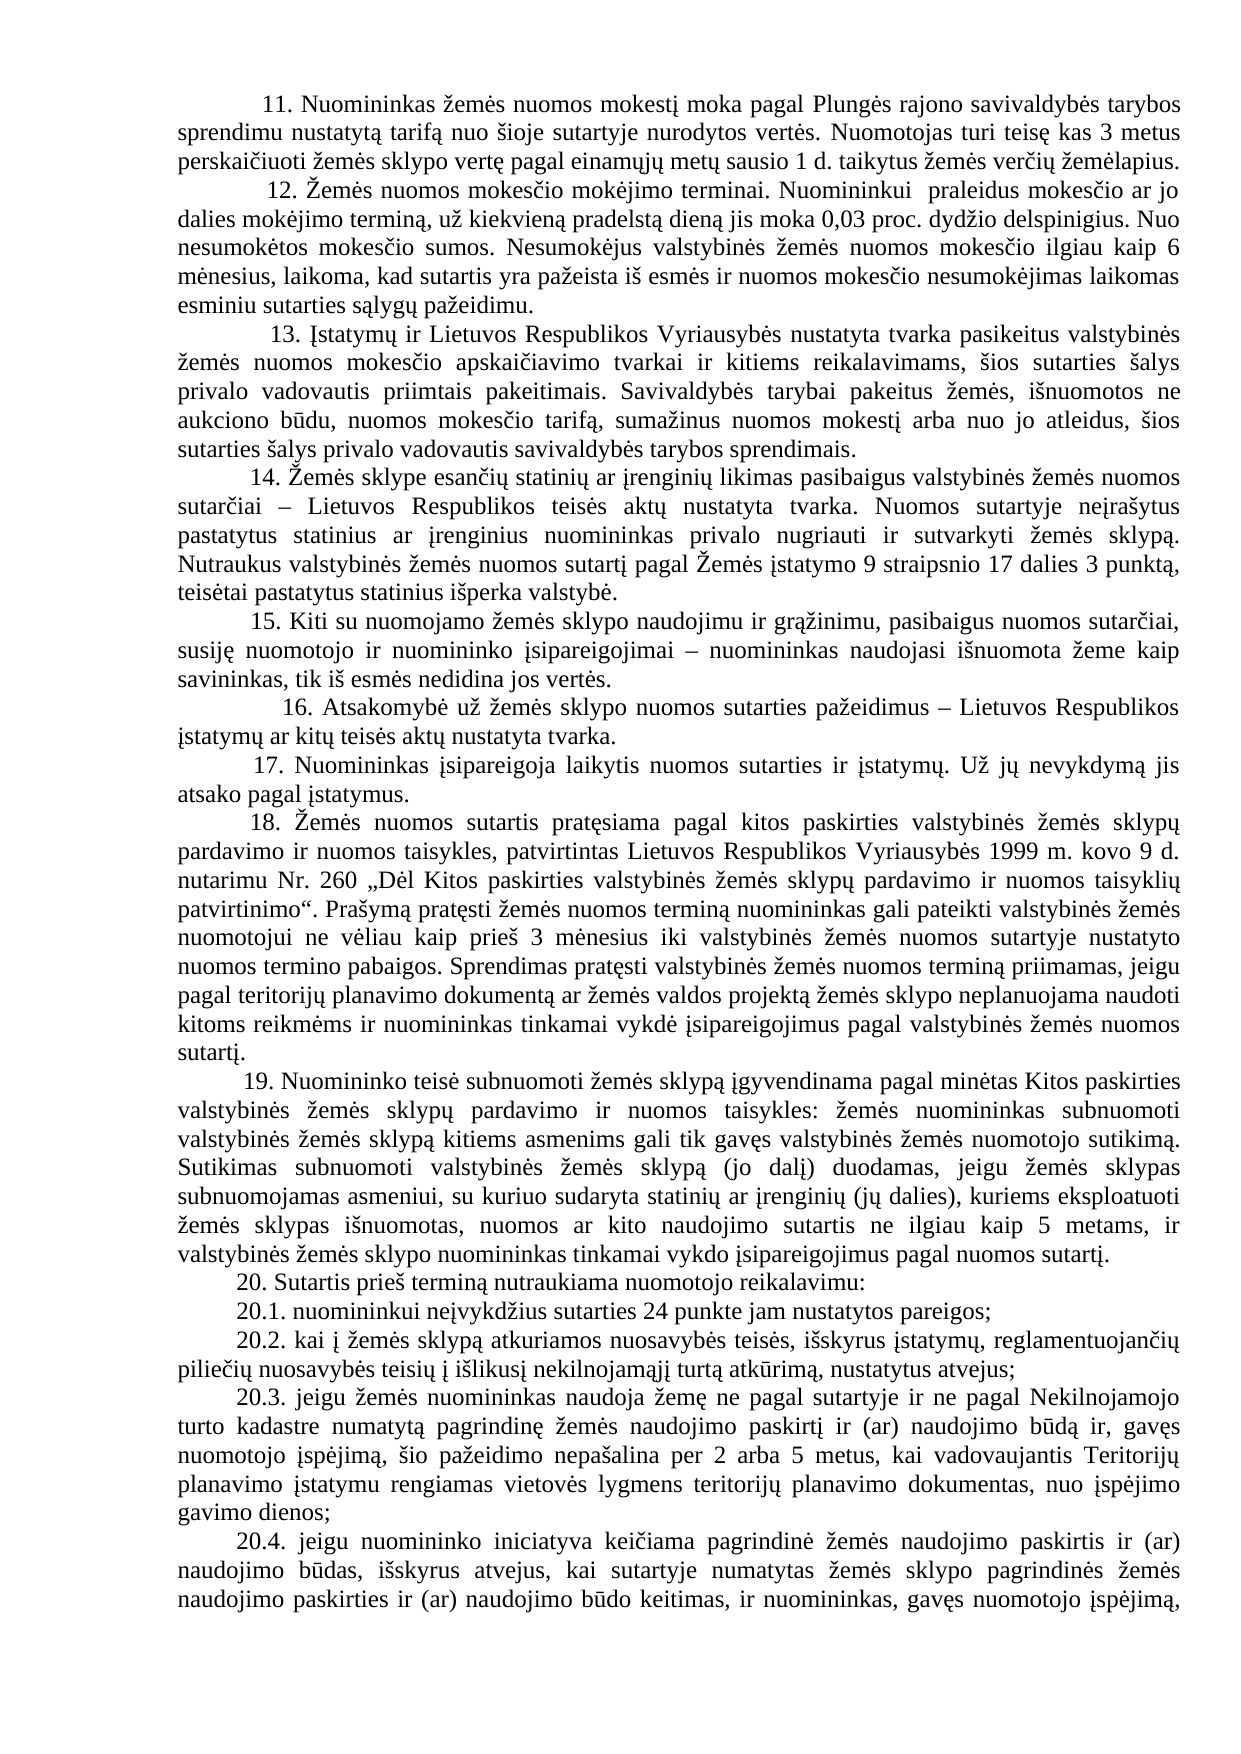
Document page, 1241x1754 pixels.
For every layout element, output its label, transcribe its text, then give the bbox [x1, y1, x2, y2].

text 20. Sutartis prieš terminą nutraukiama nuomotojo reikalavimu: [177, 1267, 1181, 1296]
text 16. Atsakomybė už žemės sklypo nuomos sutarties pažeidimus – Lietuvos Respublikos įstatymų ar kitų teisės aktų nustatyta tvarka. [177, 692, 1181, 750]
text 11. Nuomininkas žemės nuomos mokestį moka pagal Plungės rajono savivaldybės tarybos sprendimu nustatytą tarifą nuo šioje sutartyje nurodytos vertės. Nuomotojas turi teisę kas 3 metus perskaičiuoti žemės sklypo vertę pagal einamųjų metų sausio 1 d. taikytus žemės verčių žemėlapius. [177, 89, 1181, 175]
text 13. Įstatymų ir Lietuvos Respublikos Vyriausybės nustatyta tvarka pasikeitus valstybinės žemės nuomos mokesčio apskaičiavimo tvarkai ir kitiems reikalavimams, šios sutarties šalys privalo vadovautis priimtais pakeitimais. Savivaldybės tarybai pakeitus žemės, išnuomotos ne aukciono būdu, nuomos mokesčio tarifą, sumažinus nuomos mokestį arba nuo jo atleidus, šios sutarties šalys privalo vadovautis savivaldybės tarybos sprendimais. [177, 319, 1181, 462]
text 19. Nuomininko teisė subnuomoti žemės sklypą įgyvendinama pagal minėtas Kitos paskirties valstybinės žemės sklypų pardavimo ir nuomos taisykles: žemės nuomininkas subnuomoti valstybinės žemės sklypą kitiems asmenims gali tik gavęs valstybinės žemės nuomotojo sutikimą. Sutikimas subnuomoti valstybinės žemės sklypą (jo dalį) duodamas, jeigu žemės sklypas subnuomojamas asmeniui, su kuriuo sudaryta statinių ar įrenginių (jų dalies), kuriems eksploatuoti žemės sklypas išnuomotas, nuomos ar kito naudojimo sutartis ne ilgiau kaip 5 metams, ir valstybinės žemės sklypo nuomininkas tinkamai vykdo įsipareigojimus pagal nuomos sutartį. [177, 1066, 1181, 1267]
text 15. Kiti su nuomojamo žemės sklypo naudojimu ir grąžinimu, pasibaigus nuomos sutarčiai, susiję nuomotojo ir nuomininko įsipareigojimai – nuomininkas naudojasi išnuomota žeme kaip savininkas, tik iš esmės nedidina jos vertės. [177, 606, 1181, 692]
text 17. Nuomininkas įsipareigoja laikytis nuomos sutarties ir įstatymų. Už jų nevykdymą jis atsako pagal įstatymus. [177, 750, 1181, 807]
text 20.1. nuomininkui neįvykdžius sutarties 24 punkte jam nustatytos pareigos; [177, 1296, 1181, 1325]
text 12. Žemės nuomos mokesčio mokėjimo terminai. Nuomininkui praleidus mokesčio ar jo dalies mokėjimo terminą, už kiekvieną pradelstą dieną jis moka 0,03 proc. dydžio delspinigius. Nuo nesumokėtos mokesčio sumos. Nesumokėjus valstybinės žemės nuomos mokesčio ilgiau kaip 6 mėnesius, laikoma, kad sutartis yra pažeista iš esmės ir nuomos mokesčio nesumokėjimas laikomas esminiu sutarties sąlygų pažeidimu. [177, 175, 1181, 319]
text 14. Žemės sklype esančių statinių ar įrenginių likimas pasibaigus valstybinės žemės nuomos sutarčiai – Lietuvos Respublikos teisės aktų nustatyta tvarka. Nuomos sutartyje neįrašytus pastatytus statinius ar įrenginius nuomininkas privalo nugriauti ir sutvarkyti žemės sklypą. Nutraukus valstybinės žemės nuomos sutartį pagal Žemės įstatymo 9 straipsnio 17 dalies 3 punktą, teisėtai pastatytus statinius išperka valstybė. [177, 462, 1181, 606]
text 18. Žemės nuomos sutartis pratęsiama pagal kitos paskirties valstybinės žemės sklypų pardavimo ir nuomos taisykles, patvirtintas Lietuvos Respublikos Vyriausybės 1999 m. kovo 9 d. nutarimu Nr. 260 „Dėl Kitos paskirties valstybinės žemės sklypų pardavimo ir nuomos taisyklių patvirtinimo“. Prašymą pratęsti žemės nuomos terminą nuomininkas gali pateikti valstybinės žemės nuomotojui ne vėliau kaip prieš 3 mėnesius iki valstybinės žemės nuomos sutartyje nustatyto nuomos termino pabaigos. Sprendimas pratęsti valstybinės žemės nuomos terminą priimamas, jeigu pagal teritorijų planavimo dokumentą ar žemės valdos projektą žemės sklypo neplanuojama naudoti kitoms reikmėms ir nuomininkas tinkamai vykdė įsipareigojimus pagal valstybinės žemės nuomos sutartį. [177, 807, 1181, 1066]
text 20.3. jeigu žemės nuomininkas naudoja žemę ne pagal sutartyje ir ne pagal Nekilnojamojo turto kadastre numatytą pagrindinę žemės naudojimo paskirtį ir (ar) naudojimo būdą ir, gavęs nuomotojo įspėjimą, šio pažeidimo nepašalina per 2 arba 5 metus, kai vadovaujantis Teritorijų planavimo įstatymu rengiamas vietovės lygmens teritorijų planavimo dokumentas, nuo įspėjimo gavimo dienos; [177, 1382, 1181, 1526]
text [177, 1526, 1181, 1612]
text 20.2. kai į žemės sklypą atkuriamos nuosavybės teisės, išskyrus įstatymų, reglamentuojančių piliečių nuosavybės teisių į išlikusį nekilnojamąjį turtą atkūrimą, nustatytus atvejus; [177, 1325, 1181, 1382]
